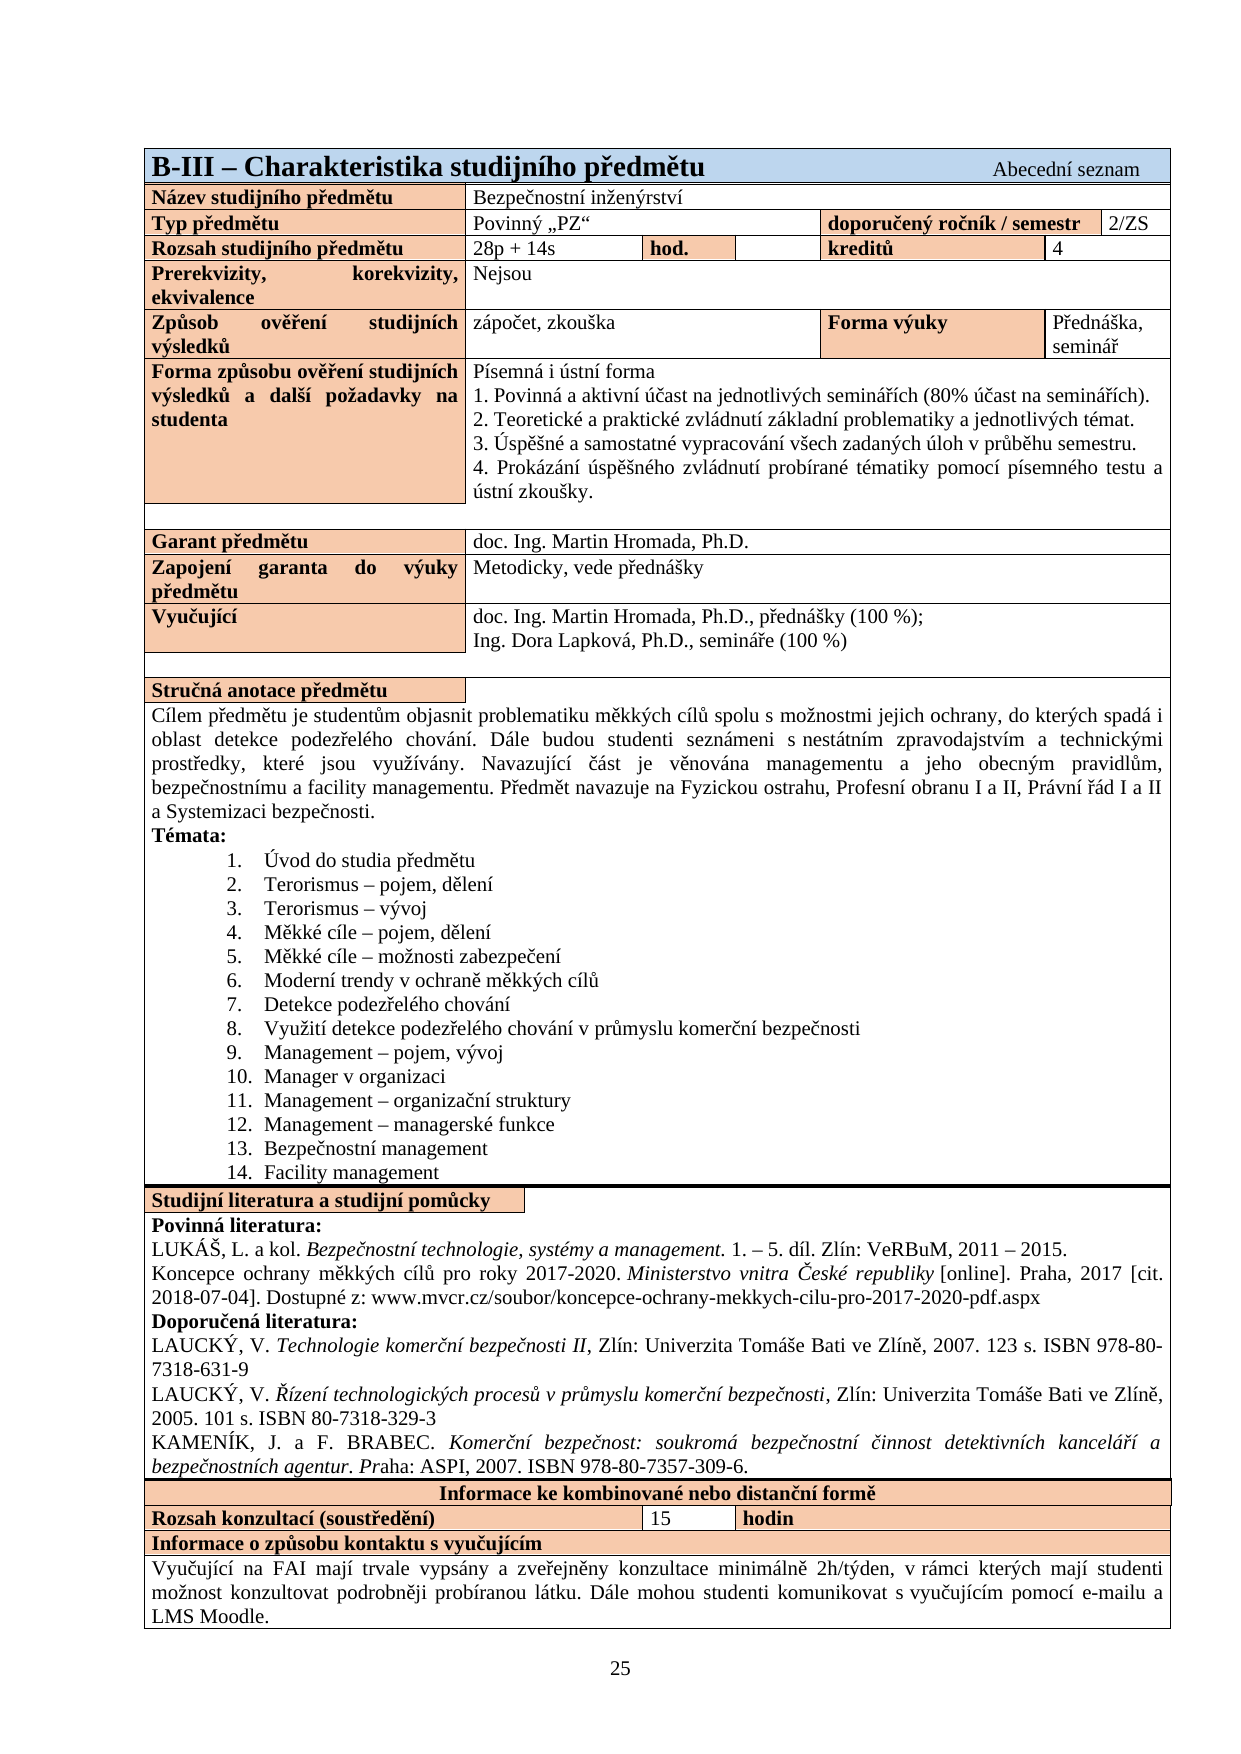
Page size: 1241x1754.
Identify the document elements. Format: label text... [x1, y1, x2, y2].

table_cell Garant předmětu [145, 530, 465, 553]
table_cell doc. Ing. Martin Hromada, Ph.D., přednášky (100 %); Ing. Dora Lapková, Ph.D., semináře (100 %) [466, 604, 1170, 652]
table_cell hod. [643, 236, 735, 259]
table_cell Rozsah studijního předmětu [145, 236, 465, 259]
table_cell kreditů [821, 236, 1044, 259]
table_cell Studijní literatura a studijní pomůcky [145, 1188, 524, 1212]
table_cell [145, 503, 1170, 528]
table_cell Rozsah konzultací (soustředění) [145, 1506, 642, 1529]
table_cell Forma způsobu ověření studijních výsledků a další požadavky na studenta [145, 359, 465, 503]
table_cell Povinná literatura: Lukáš, L. a kol. Bezpečnostní technologie, systémy a management. 1. – 5. díl. Zlín: VeRBuM, 2011 – 2015. Koncepce ochrany měkkých cílů pro roky 2017-2020. Ministerstvo vnitra České republiky [online]. Praha, 2017 [cit. 2018-07-04]. Dostupné z: www.mvcr.cz/soubor/koncepce-ochrany-mekkych-cilu-pro-2017-2020-pdf.aspx Doporučená literatura: LAUCKÝ, V. Technologie komerční bezpečnosti II, Zlín: Univerzita Tomáše Bati ve Zlíně, 2007. 123 s. ISBN 978-80-7318-631-9 LAUCKÝ, V. Řízení technologických procesů v průmyslu komerční bezpečnosti, Zlín: Univerzita Tomáše Bati ve Zlíně, 2005. 101 s. ISBN 80-7318-329-3 KAMENÍK, J. a F. BRABEC. Komerční bezpečnost: soukromá bezpečnostní činnost detektivních kanceláří a bezpečnostních agentur. Praha: ASPI, 2007. ISBN 978-80-7357-309-6. [145, 1212, 1170, 1478]
table_cell Informace o způsobu kontaktu s vyučujícím [145, 1531, 1170, 1554]
table_cell Nejsou [466, 261, 1170, 309]
table_cell 2/ZS [1102, 210, 1170, 234]
table_cell [466, 678, 1170, 702]
table_cell 15 [643, 1506, 735, 1529]
table_cell hodin [736, 1506, 1170, 1529]
table_cell [145, 652, 1170, 677]
table_cell Informace ke kombinované nebo distanční formě [145, 1481, 1171, 1505]
table_header B-III – Charakteristika studijního předmětu Abecední seznam [145, 149, 1170, 182]
table_cell Název studijního předmětu [145, 185, 465, 209]
table_cell Způsob ověření studijních výsledků [145, 310, 465, 358]
table_cell 28p + 14s [466, 236, 642, 259]
table_cell Vyučující [145, 604, 465, 652]
table_cell Typ předmětu [145, 210, 465, 234]
table_cell [736, 236, 820, 259]
table_cell doporučený ročník / semestr [821, 210, 1101, 234]
table_cell Písemná i ústní forma 1. Povinná a aktivní účast na jednotlivých seminářích (80% účast na seminářích). 2. Teoretické a praktické zvládnutí základní problematiky a jednotlivých témat. 3. Úspěšné a samostatné vypracování všech zadaných úloh v průběhu semestru. 4. Prokázání úspěšného zvládnutí probírané tématiky pomocí písemného testu a ústní zkoušky. [466, 359, 1170, 503]
table_cell Bezpečnostní inženýrství [466, 185, 1170, 209]
table_cell doc. Ing. Martin Hromada, Ph.D. [466, 530, 1170, 553]
table_cell Forma výuky [821, 310, 1044, 358]
table_cell Prerekvizity, korekvizity, ekvivalence [145, 261, 465, 309]
table_cell 4 [1046, 236, 1170, 259]
table_cell zápočet, zkouška [466, 310, 820, 358]
table_cell Přednáška, seminář [1046, 310, 1170, 358]
table_cell Povinný „PZ“ [466, 210, 820, 234]
table_cell Zapojení garanta do výuky předmětu [145, 555, 465, 603]
table_cell Cílem předmětu je studentům objasnit problematiku měkkých cílů spolu s možnostmi jejich ochrany, do kterých spadá i oblast detekce podezřelého chování. Dále budou studenti seznámeni s nestátním zpravodajstvím a technickými prostředky, které jsou využívány. Navazující část je věnována managementu a jeho obecným pravidlům, bezpečnostnímu a facility managementu. Předmět navazuje na Fyzickou ostrahu, Profesní obranu I a II, Právní řád I a II a Systemizaci bezpečnosti. Témata: Úvod do studia předmětu Terorismus – pojem, dělení Terorismus – vývoj Měkké cíle – pojem, dělení Měkké cíle – možnosti zabezpečení Moderní trendy v ochraně měkkých cílů Detekce podezřelého chování Využití detekce podezřelého chování v průmyslu komerční bezpečnosti Management – pojem, vývoj Manager v organizaci Management – organizační struktury Management – managerské funkce Bezpečnostní management Facility management [145, 702, 1170, 1184]
table_cell Metodicky, vede přednášky [466, 555, 1170, 603]
table_cell Stručná anotace předmětu [145, 678, 465, 702]
table_cell [525, 1188, 1170, 1212]
table_cell Vyučující na FAI mají trvale vypsány a zveřejněny konzultace minimálně 2h/týden, v rámci kterých mají studenti možnost konzultovat podrobněji probíranou látku. Dále mohou studenti komunikovat s vyučujícím pomocí e-mailu a LMS Moodle. [145, 1556, 1170, 1628]
